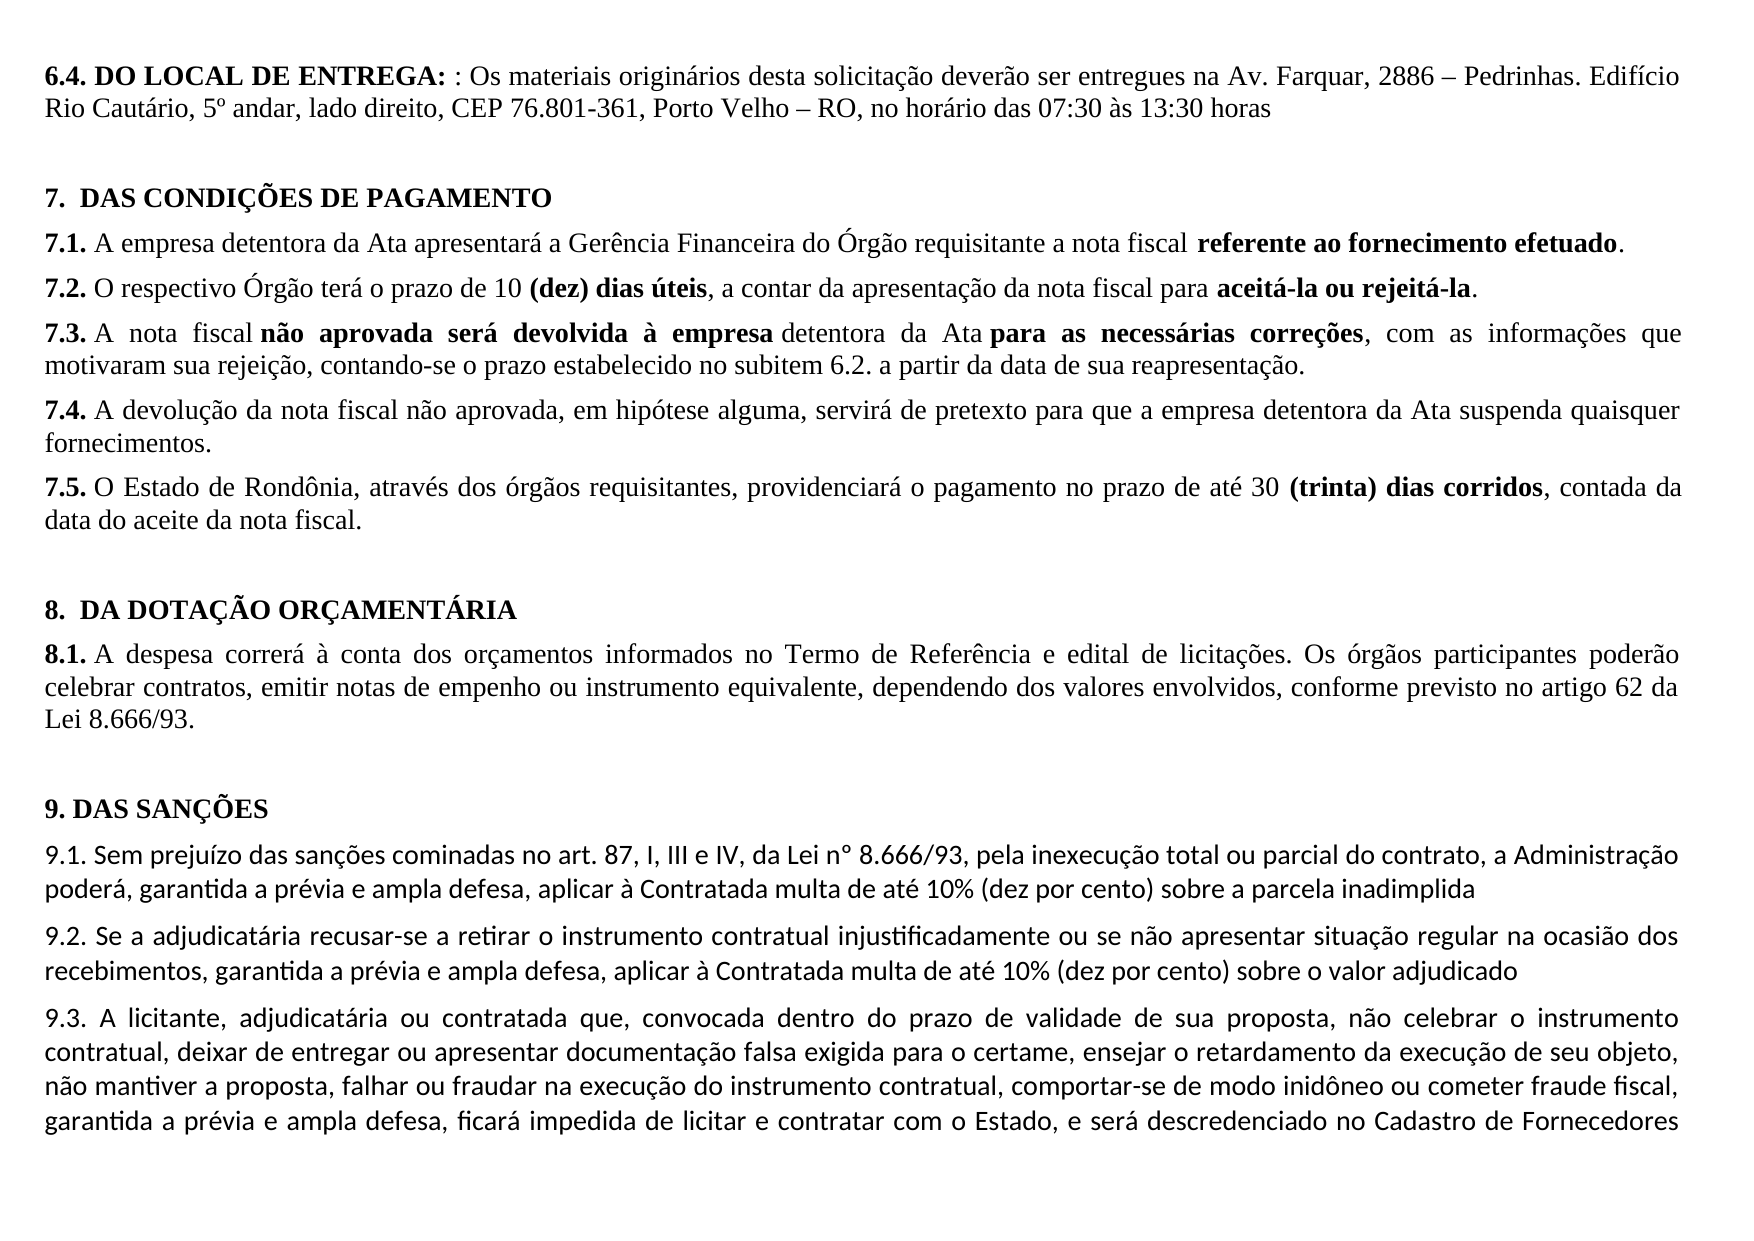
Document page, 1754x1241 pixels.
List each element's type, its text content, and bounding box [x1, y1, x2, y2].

text 7.1. A empresa detentora da Ata apresentará a Gerência Financeira do Órgão requisitante a nota fiscal referente ao fornecimento efetuado. [44, 226, 1682, 258]
text 9.1. Sem prejuízo das sanções cominadas no art. 87, I, III e IV, da Lei nº 8.666/93, pela inexecução total ou parcial do contrato, a Administração poderá, garantida a prévia e ampla defesa, aplicar à Contratada multa de até 10% (dez por cento) sobre a parcela inadimplida [44, 837, 1682, 906]
text 7.3. A nota fiscal não aprovada será devolvida à empresa detentora da Ata para as necessárias correções, com as informações que motivaram sua rejeição, contando-se o prazo estabelecido no subitem 6.2. a partir da data de sua reapresentação. [44, 316, 1682, 381]
text 7.2. O respectivo Órgão terá o prazo de 10 (dez) dias úteis, a contar da apresentação da nota fiscal para aceitá-la ou rejeitá-la. [44, 271, 1682, 303]
text 6.4. DO LOCAL DE ENTREGA: : Os materiais originários desta solicitação deverão ser entregues na Av. Farquar, 2886 – Pedrinhas. Edifício Rio Cautário, 5º andar, lado direito, CEP 76.801-361, Porto Velho – RO, no horário das 07:30 às 13:30 horas [44, 59, 1682, 124]
text 8.1. A despesa correrá à conta dos orçamentos informados no Termo de Referência e edital de licitações. Os órgãos participantes poderão celebrar contratos, emitir notas de empenho ou instrumento equivalente, dependendo dos valores envolvidos, conforme previsto no artigo 62 da Lei 8.666/93. [44, 638, 1682, 735]
text 9. DAS SANÇÕES [44, 792, 1682, 824]
text 9.2. Se a adjudicatária recusar-se a retirar o instrumento contratual injustificadamente ou se não apresentar situação regular na ocasião dos recebimentos, garantida a prévia e ampla defesa, aplicar à Contratada multa de até 10% (dez por cento) sobre o valor adjudicado [44, 918, 1682, 987]
text 7.4. A devolução da nota fiscal não aprovada, em hipótese alguma, servirá de pretexto para que a empresa detentora da Ata suspenda quaisquer fornecimentos. [44, 393, 1682, 458]
text 8. DA DOTAÇÃO ORÇAMENTÁRIA [44, 593, 1682, 625]
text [44, 999, 1682, 1137]
text 7. DAS CONDIÇÕES DE PAGAMENTO [44, 181, 1682, 214]
text 7.5. O Estado de Rondônia, através dos órgãos requisitantes, providenciará o pagamento no prazo de até 30 (trinta) dias corridos, contada da data do aceite da nota fiscal. [44, 471, 1682, 535]
